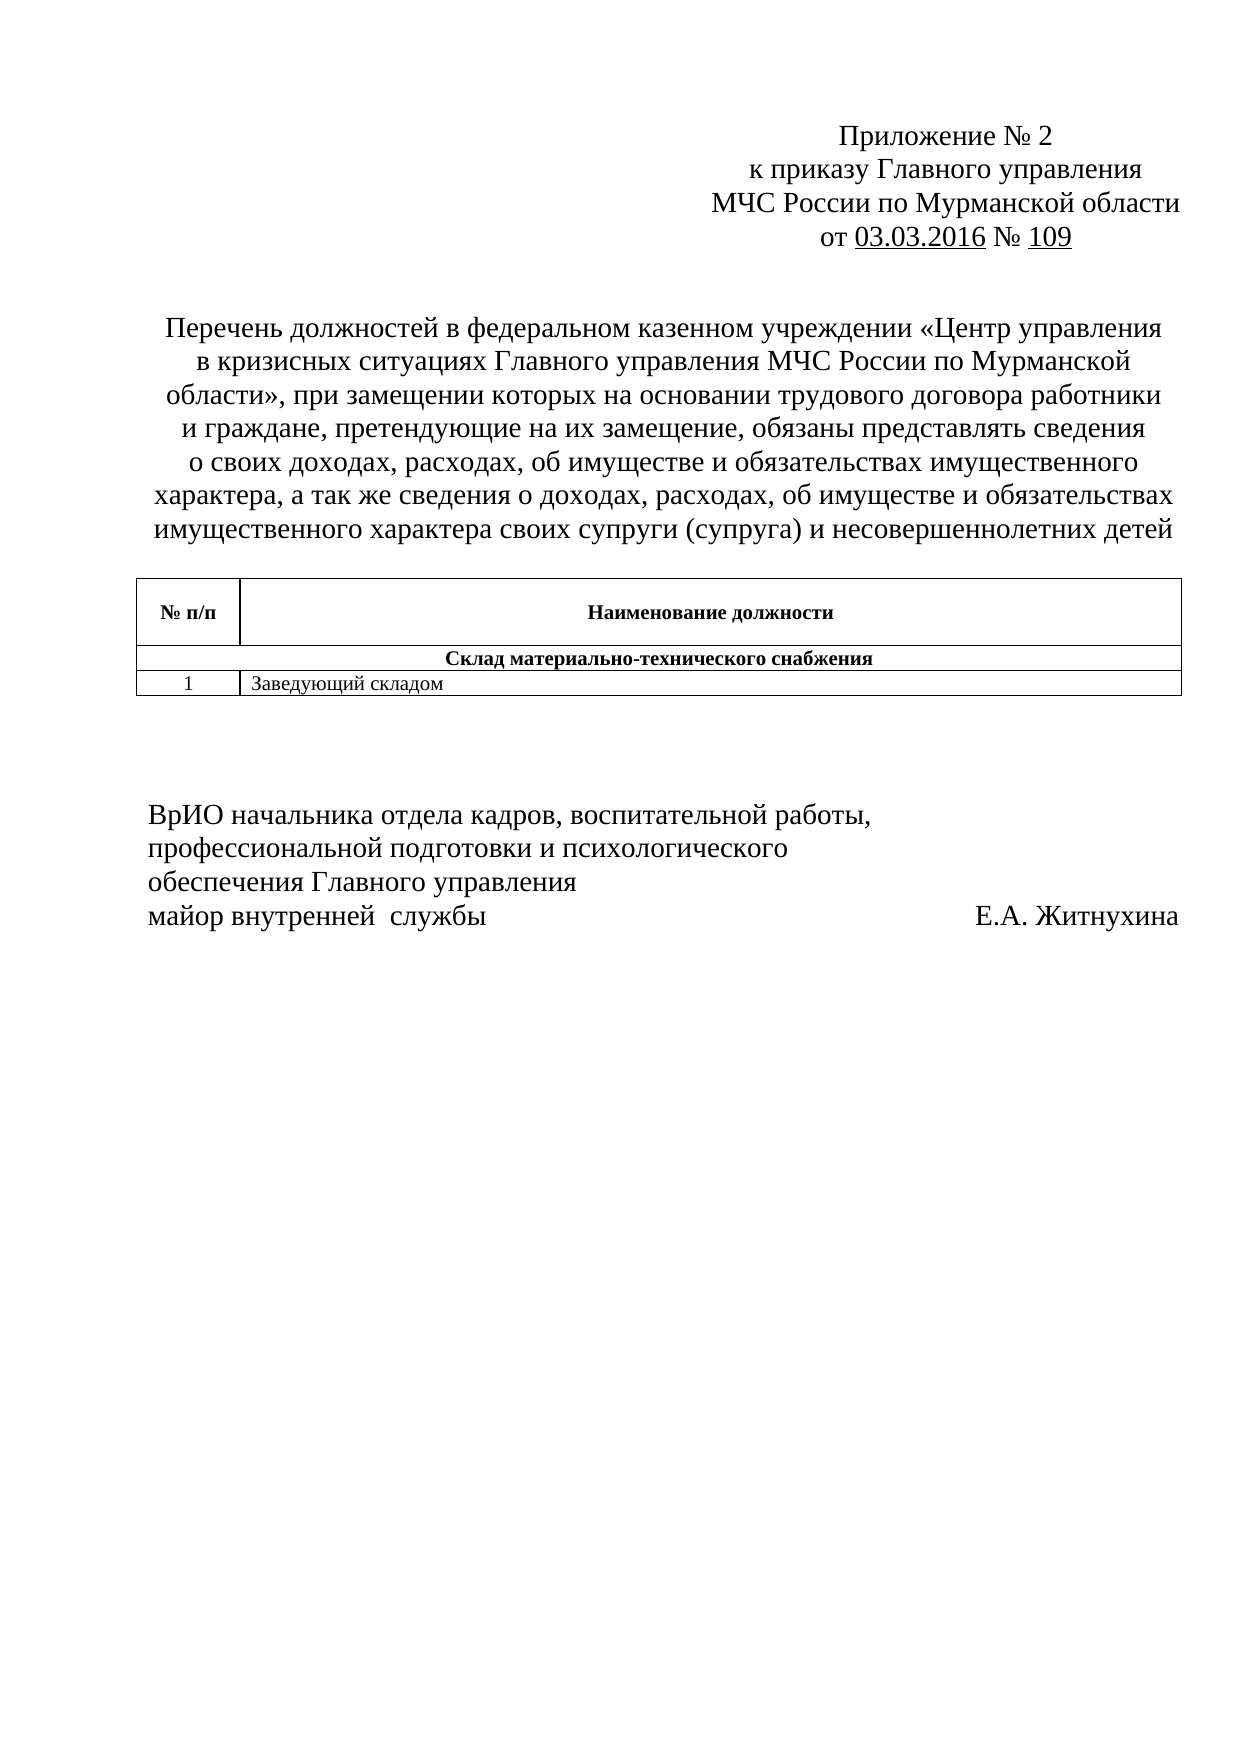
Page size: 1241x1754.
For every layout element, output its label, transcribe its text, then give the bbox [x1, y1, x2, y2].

text обеспечения Главного управления [148, 864, 1181, 898]
table_cell Заведующий складом [241, 671, 1181, 695]
text и граждане, претендующие на их замещение, обязаны представлять сведения о своих доходах, расходах, об имуществе и обязательствах имущественного характера, а так же сведения о доходах, расходах, об имуществе и обязательствах имущественного характера своих супруги (супруга) и несовершеннолетних детей [148, 410, 1179, 544]
text ВрИО начальника отдела кадров, воспитательной работы, [148, 797, 1181, 831]
text майор внутренней службы Е.А. Житнухина [148, 898, 1181, 931]
table_header Наименование должности [241, 579, 1181, 645]
text профессиональной подготовки и психологического [148, 831, 1181, 864]
text Перечень должностей в федеральном казенном учреждении «Центр управления в кризисных ситуациях Главного управления МЧС России по Мурманской области», при замещении которых на основании трудового договора работники [148, 310, 1179, 410]
subtitle МЧС России по Мурманской области [710, 185, 1181, 219]
subtitle от 03.03.2016 № 109 [710, 219, 1181, 252]
subtitle к приказу Главного управления [710, 152, 1181, 185]
table_header № п/п [137, 579, 239, 645]
table_cell Склад материально-технического снабжения [137, 646, 1181, 670]
table_cell 1 [137, 671, 239, 695]
subtitle Приложение № 2 [710, 118, 1181, 152]
